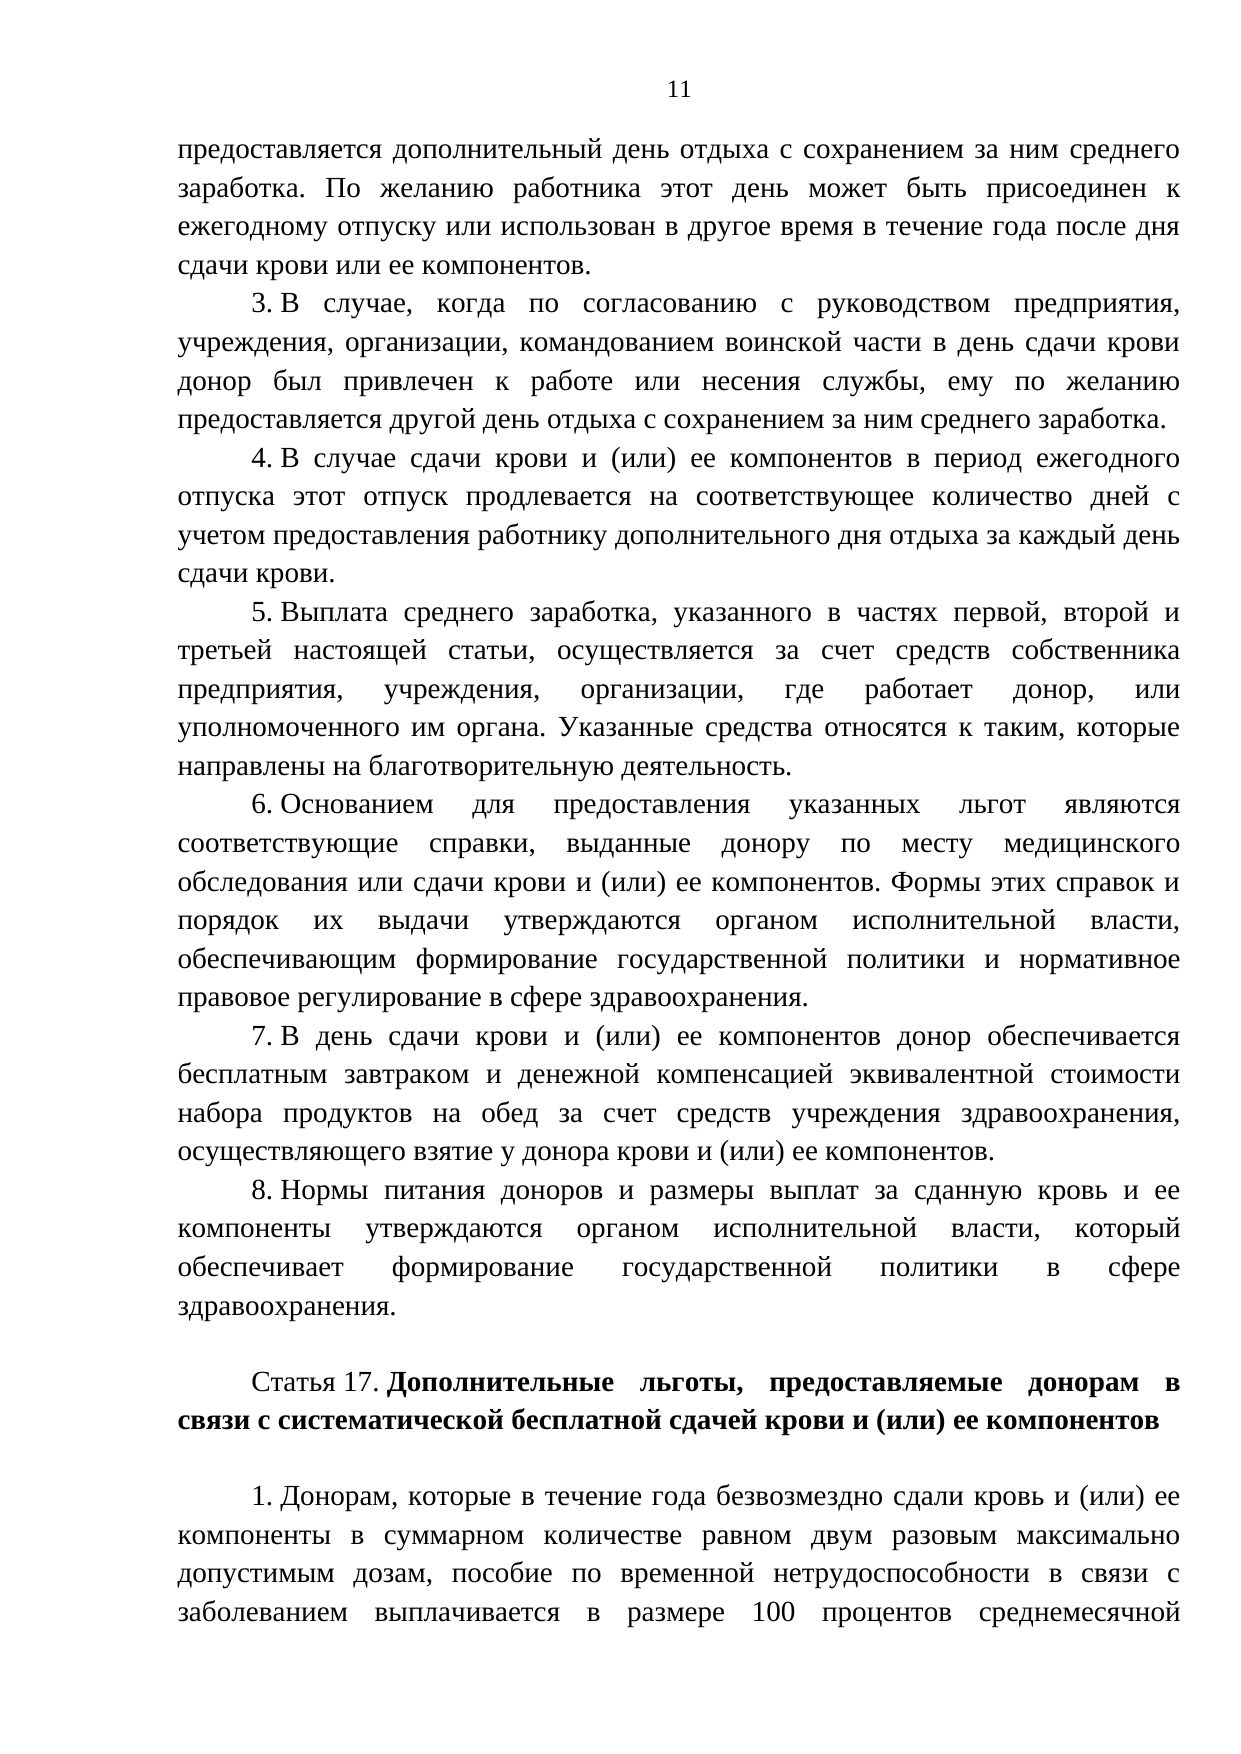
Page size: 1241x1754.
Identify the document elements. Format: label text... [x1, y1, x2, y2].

list В день сдачи крови и (или) ее компонентов донор обеспечивается бесплатным завтраком и денежной компенсацией эквивалентной стоимости набора продуктов на обед за счет средств учреждения здравоохранения, осуществляющего взятие у донора крови и (или) ее компонентов. [177, 1018, 1181, 1167]
list Основанием для предоставления указанных льгот являются соответствующие справки, выданные донору по месту медицинского обследования или сдачи крови и (или) ее компонентов. Формы этих справок и порядок их выдачи утверждаются органом исполнительной власти, обеспечивающим формирование государственной политики и нормативное правовое регулирование в сфере здравоохранения. [177, 787, 1181, 1013]
list В случае, когда по согласованию с руководством предприятия, учреждения, организации, командованием воинской части в день сдачи крови донор был привлечен к работе или несения службы, ему по желанию предоставляется другой день отдыха с сохранением за ним среднего заработка. [177, 286, 1181, 435]
list Выплата среднего заработка, указанного в частях первой, второй и третьей настоящей статьи, осуществляется за счет средств собственника предприятия, учреждения, организации, где работает донор, или уполномоченного им органа. Указанные средства относятся к таким, которые направлены на благотворительную деятельность. [177, 594, 1181, 782]
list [177, 1478, 1181, 1627]
list Нормы питания доноров и размеры выплат за сданную кровь и ее компоненты утверждаются органом исполнительной власти, который обеспечивает формирование государственной политики в сфере здравоохранения. [177, 1172, 1181, 1321]
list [177, 131, 1181, 281]
list В случае сдачи крови и (или) ее компонентов в период ежегодного отпуска этот отпуск продлевается на соответствующее количество дней с учетом предоставления работнику дополнительного дня отдыха за каждый день сдачи крови. [177, 440, 1181, 589]
text Статья 17. Дополнительные льготы, предоставляемые донорам в связи с систематической бесплатной сдачей крови и (или) ее компонентов [177, 1364, 1181, 1436]
